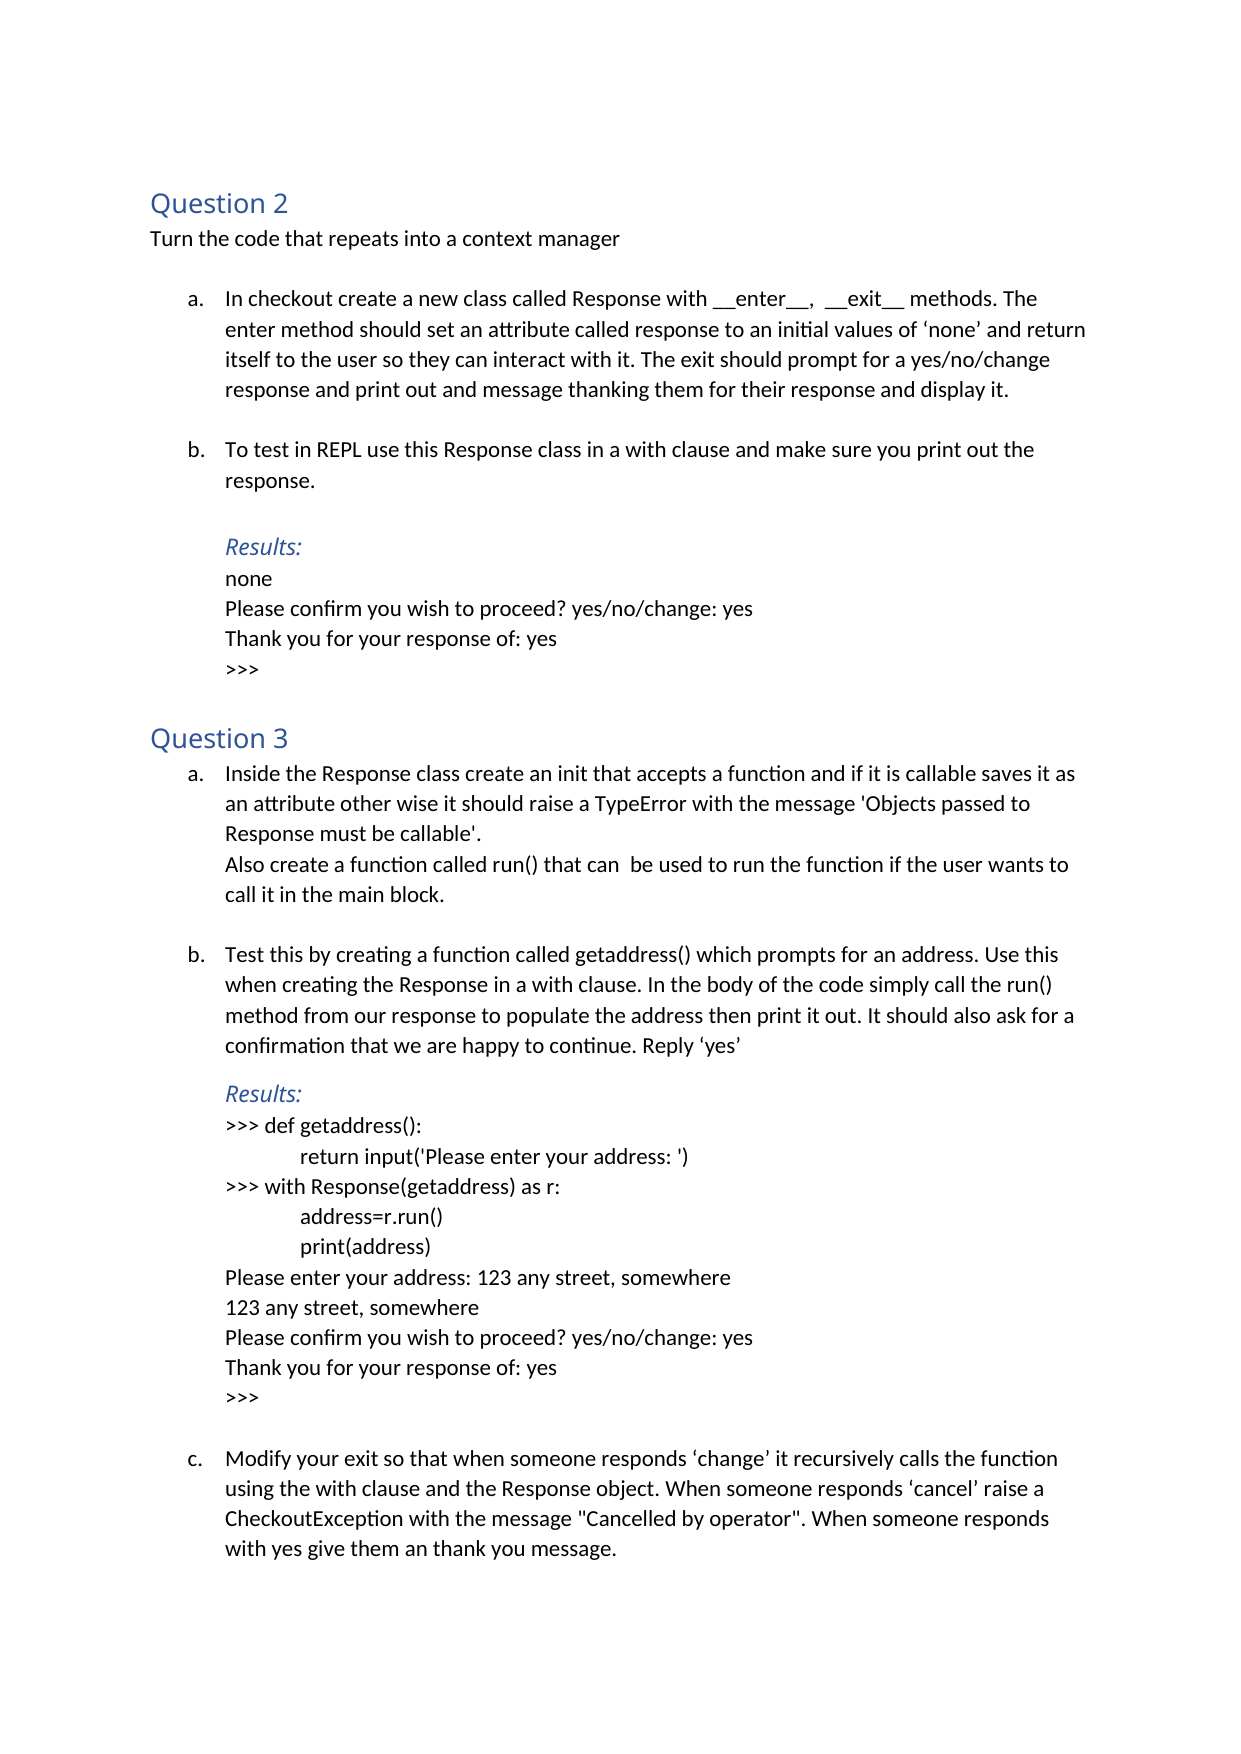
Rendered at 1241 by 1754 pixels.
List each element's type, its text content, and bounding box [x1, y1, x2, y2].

subtitle Question 3 [150, 719, 1090, 756]
list Please enter your address: 123 any street, somewhere [225, 1263, 1090, 1291]
subtitle Question 2 [150, 184, 1090, 221]
list Thank you for your response of: yes [225, 1353, 1090, 1381]
list >>> [225, 1383, 1090, 1412]
list Thank you for your response of: yes [225, 624, 1090, 653]
list print(address) [225, 1232, 1090, 1261]
subtitle Results: [225, 530, 1090, 562]
list Modify your exit so that when someone responds ‘change’ it recursively calls the function using the with clause and the Response object. When someone responds ‘cancel’ raise a CheckoutException with the message "Cancelled by operator". When someone responds with yes give them an thank you message. [187, 1444, 1090, 1563]
list >>> [225, 655, 1090, 683]
list >>> def getaddress(): [225, 1112, 1090, 1140]
list Inside the Response class create an init that accepts a function and if it is callable saves it as an attribute other wise it should raise a TypeError with the message 'Objects passed to Response must be callable'. [187, 759, 1090, 848]
list 123 any street, somewhere [225, 1293, 1090, 1321]
text Turn the code that repeats into a context manager [150, 224, 1090, 252]
list Please confirm you wish to proceed? yes/no/change: yes [225, 1323, 1090, 1351]
list Please confirm you wish to proceed? yes/no/change: yes [225, 594, 1090, 622]
list address=r.run() [225, 1202, 1090, 1230]
list none [225, 564, 1090, 592]
list Also create a function called run() that can be used to run the function if the user wants to call it in the main block. [225, 850, 1090, 908]
list >>> with Response(getaddress) as r: [225, 1172, 1090, 1200]
subtitle Results: [225, 1078, 1090, 1109]
list In checkout create a new class called Response with __enter__, __exit__ methods. The enter method should set an attribute called response to an initial values of ‘none’ and return itself to the user so they can interact with it. The exit should prompt for a yes/no/change response and print out and message thanking them for their response and display it. [187, 284, 1090, 403]
list To test in REPL use this Response class in a with clause and make sure you print out the response. [187, 436, 1090, 494]
list Test this by creating a function called getaddress() which prompts for an address. Use this when creating the Response in a with clause. In the body of the code simply call the run() method from our response to populate the address then print it out. It should also ask for a confirmation that we are happy to continue. Reply ‘yes’ [187, 940, 1090, 1059]
list return input('Please enter your address: ') [225, 1142, 1090, 1170]
